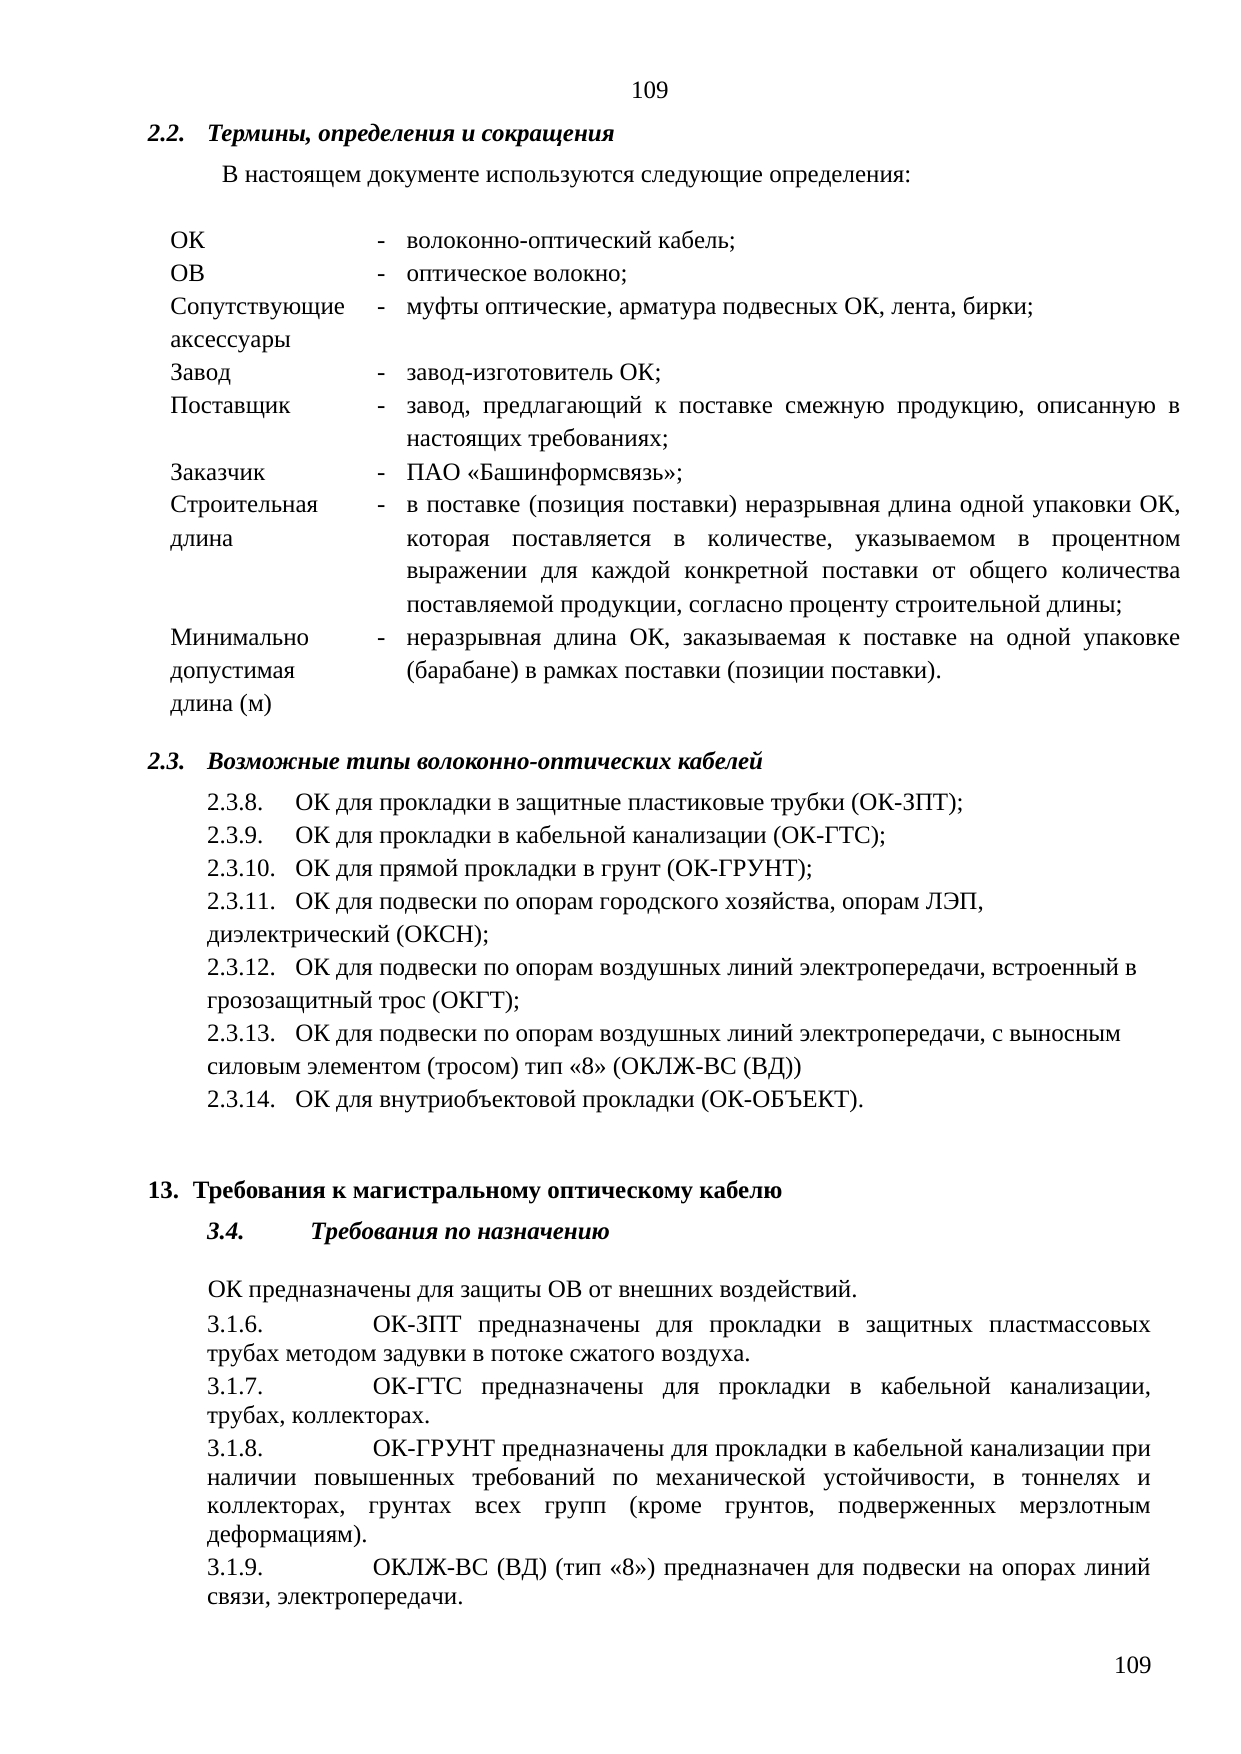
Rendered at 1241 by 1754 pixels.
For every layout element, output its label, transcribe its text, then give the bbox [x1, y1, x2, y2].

table_cell Строительная длина [159, 490, 366, 622]
table_cell - [366, 457, 395, 489]
table_cell Завод [159, 358, 366, 391]
list ОК для подвески по опорам городского хозяйства, опорам ЛЭП, диэлектрический (ОКСН); [207, 886, 1152, 948]
list Возможные типы волоконно-оптических кабелей [148, 746, 1152, 774]
table_cell Сопутствующие аксессуары [159, 291, 366, 357]
list ОК для внутриобъектовой прокладки (ОК-ОБЪЕКТ). [207, 1084, 1152, 1113]
list ОКЛЖ-ВС (ВД) (тип «8») предназначен для подвески на опорах линий связи, электропередачи. [207, 1552, 1152, 1609]
table_cell неразрывная длина ОК, заказываемая к поставке на одной упаковке (барабане) в рамках поставки (позиции поставки). [395, 622, 1193, 721]
table_header волоконно-оптический кабель; [395, 225, 1193, 258]
table_cell в поставке (позиция поставки) неразрывная длина одной упаковки ОК, которая поставляется в количестве, указываемом в процентном выражении для каждой конкретной поставки от общего количества поставляемой продукции, согласно проценту строительной длины; [395, 490, 1193, 622]
list Требования по назначению [207, 1216, 1152, 1245]
table_cell - [366, 490, 395, 622]
table_cell Поставщик [159, 391, 366, 457]
table_cell ОВ [159, 259, 366, 291]
list ОК-ГТС предназначены для прокладки в кабельной канализации, трубах, коллекторах. [207, 1371, 1152, 1429]
table_cell муфты оптические, арматура подвесных ОК, лента, бирки; [395, 291, 1193, 357]
list ОК для подвески по опорам воздушных линий электропередачи, встроенный в грозозащитный трос (ОКГТ); [207, 952, 1152, 1014]
table_cell оптическое волокно; [395, 259, 1193, 291]
table_header ОК [159, 225, 366, 258]
table_cell ПАО «Башинформсвязь»; [395, 457, 1193, 489]
list ОК-ЗПТ предназначены для прокладки в защитных пластмассовых трубах методом задувки в потоке сжатого воздуха. [207, 1309, 1152, 1367]
list ОК для прямой прокладки в грунт (ОК-ГРУНТ); [207, 853, 1152, 882]
table_cell - [366, 622, 395, 721]
table_cell Заказчик [159, 457, 366, 489]
list Требования к магистральному оптическому кабелю [148, 1175, 1152, 1204]
table_cell - [366, 259, 395, 291]
table_cell Минимально допустимая длина (м) [159, 622, 366, 721]
list Термины, определения и сокращения [148, 118, 1152, 147]
list ОК для подвески по опорам воздушных линий электропередачи, с выносным силовым элементом (тросом) тип «8» (ОКЛЖ-ВС (ВД)) [207, 1018, 1152, 1080]
table_header - [366, 225, 395, 258]
list ОК для прокладки в защитные пластиковые трубки (ОК-ЗПТ); [207, 787, 1152, 816]
table_cell - [366, 391, 395, 457]
text В настоящем документе используются следующие определения: [148, 159, 1152, 188]
table_cell - [366, 358, 395, 391]
table_cell завод-изготовитель ОК; [395, 358, 1193, 391]
table_cell завод, предлагающий к поставке смежную продукцию, описанную в настоящих требованиях; [395, 391, 1193, 457]
list ОК предназначены для защиты ОВ от внешних воздействий. [148, 1274, 1152, 1303]
table_cell - [366, 291, 395, 357]
list ОК-ГРУНТ предназначены для прокладки в кабельной канализации при наличии повышенных требований по механической устойчивости, в тоннелях и коллекторах, грунтах всех групп (кроме грунтов, подверженных мерзлотным деформациям). [207, 1433, 1152, 1548]
list ОК для прокладки в кабельной канализации (ОК-ГТС); [207, 820, 1152, 849]
